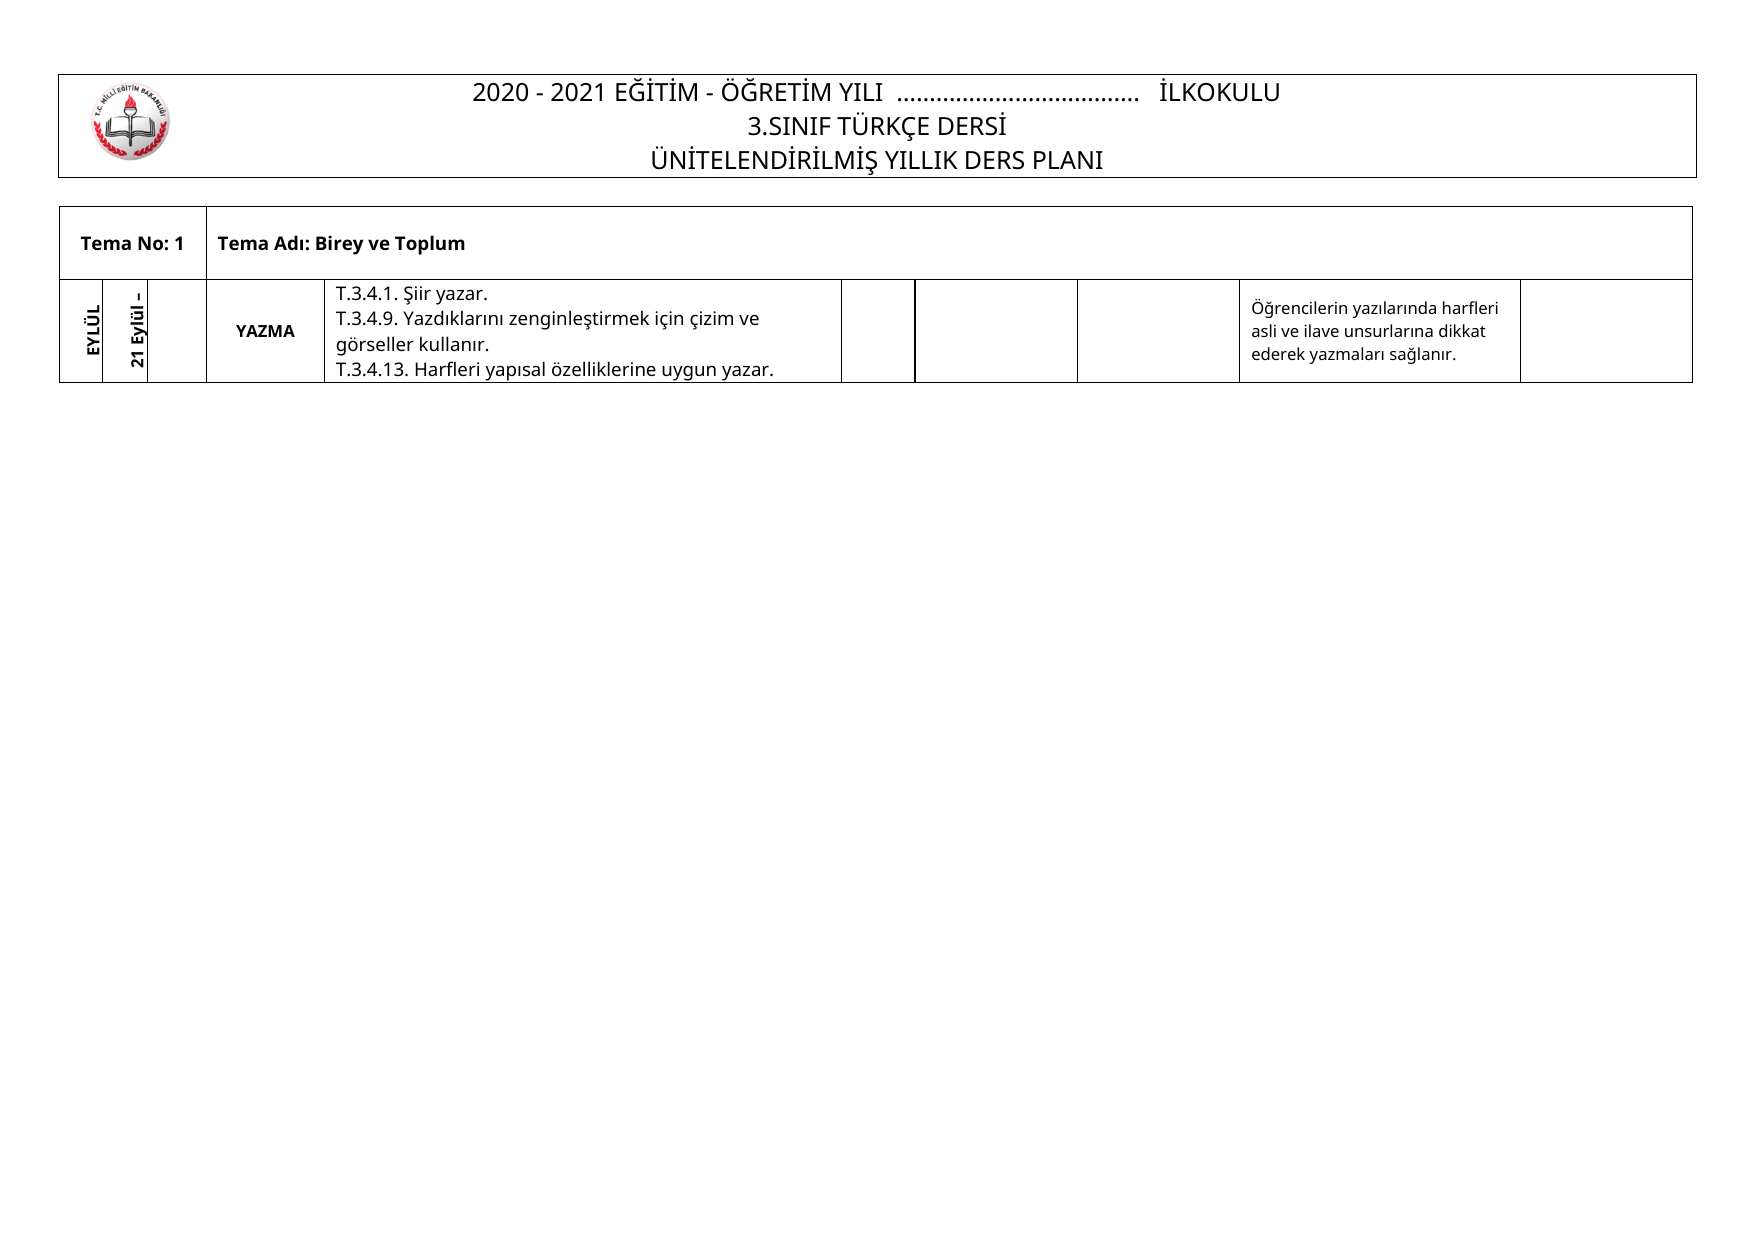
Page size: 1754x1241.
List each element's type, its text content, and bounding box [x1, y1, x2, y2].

table_header Tema No: 1 [60, 207, 206, 279]
table_header Tema Adı: Birey ve Toplum [207, 207, 1692, 279]
table_cell YAZMA [207, 280, 324, 382]
picture [85, 77, 175, 167]
table_cell Öğrencilerin yazılarında harfleri asli ve ilave unsurlarına dikkat ederek yazmaları sağlanır. [1240, 280, 1520, 382]
table_cell T.3.4.1. Şiir yazar. T.3.4.9. Yazdıklarını zenginleştirmek için çizim ve görseller kullanır. T.3.4.13. Harfleri yapısal özelliklerine uygun yazar. [325, 280, 841, 382]
